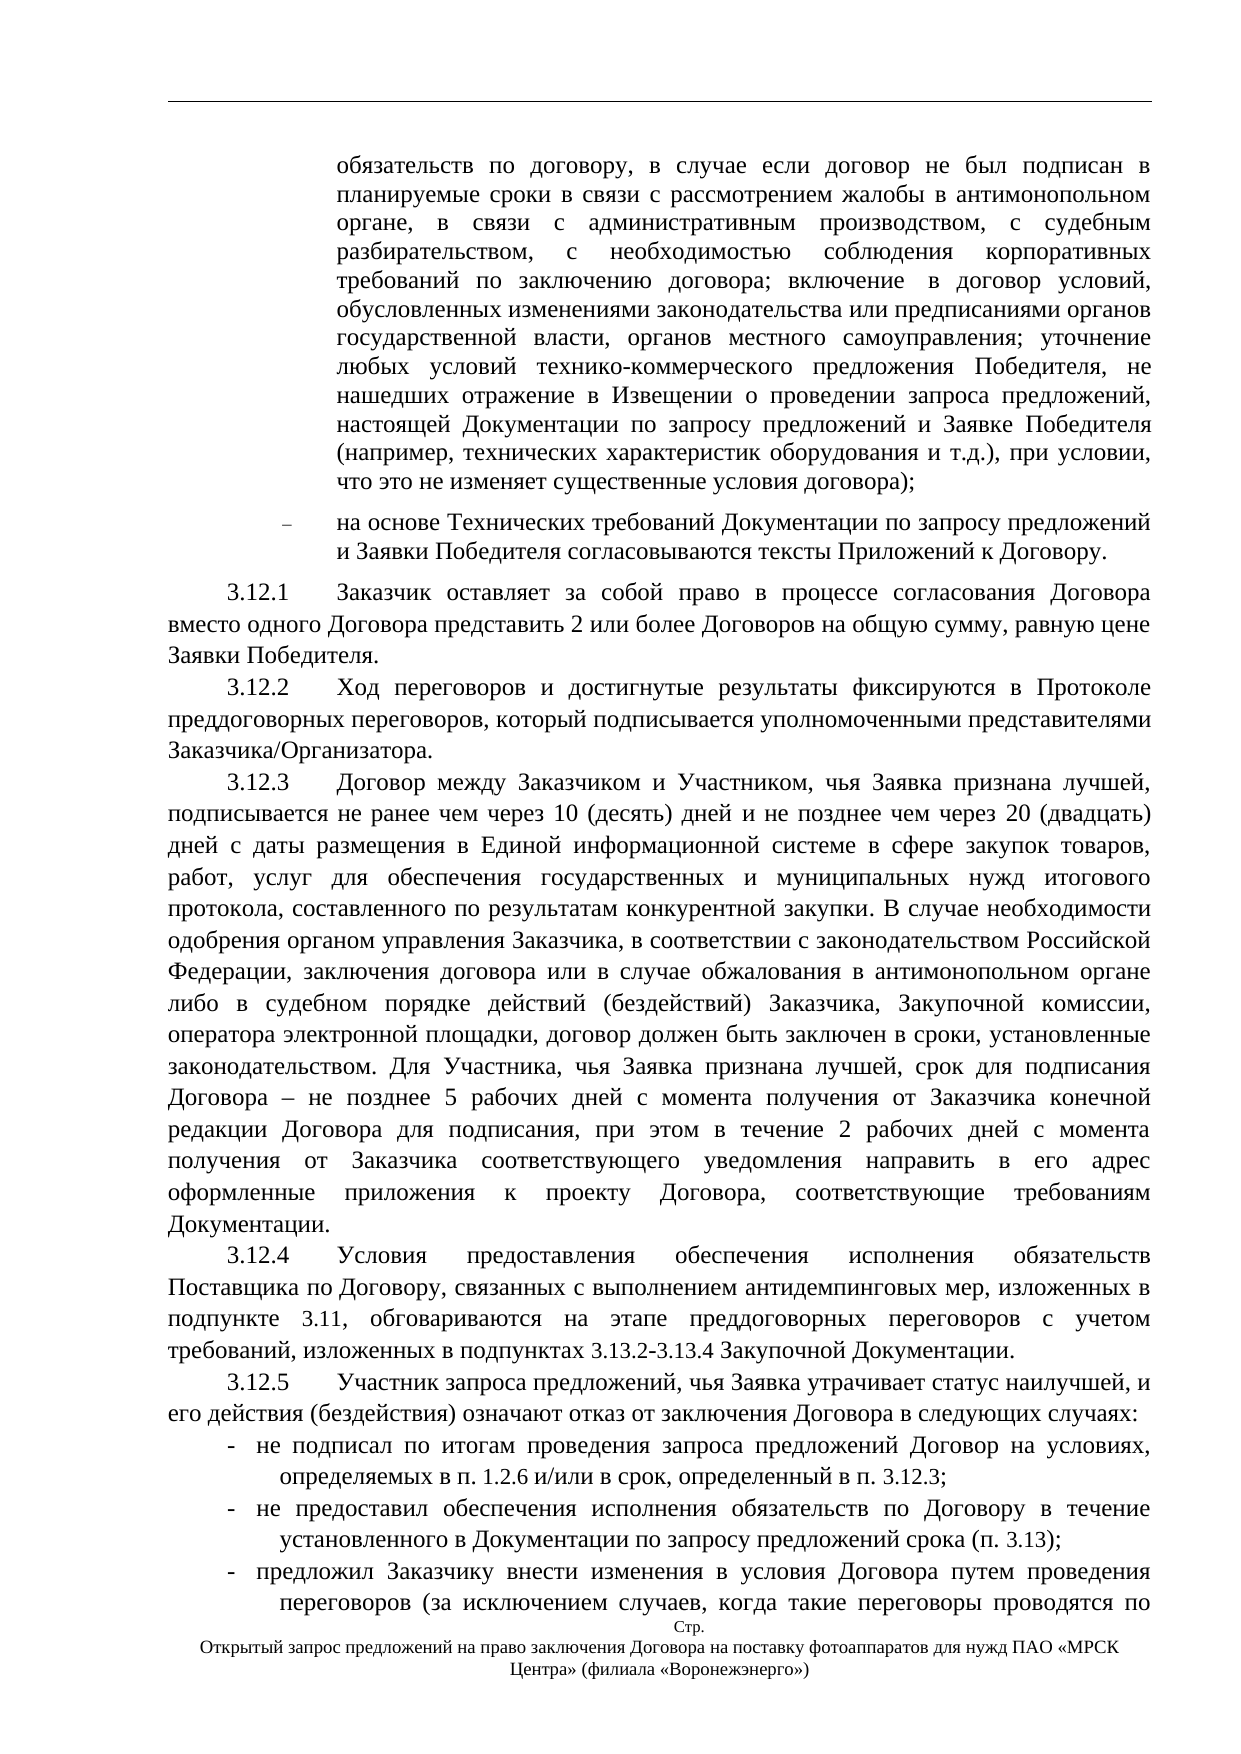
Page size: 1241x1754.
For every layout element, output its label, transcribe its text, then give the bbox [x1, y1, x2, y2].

list Ход переговоров и достигнутые результаты фиксируются в Протоколе преддоговорных переговоров, который подписывается уполномоченными представителями Заказчика/Организатора. [168, 672, 1152, 764]
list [227, 1556, 1152, 1616]
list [280, 150, 1152, 495]
list на основе Технических требований Документации по запросу предложений и Заявки Победителя согласовываются тексты Приложений к Договору. [280, 507, 1152, 565]
list Договор между Заказчиком и Участником, чья Заявка признана лучшей, подписывается не ранее чем через 10 (десять) дней и не позднее чем через 20 (двадцать) дней с даты размещения в Единой информационной системе в сфере закупок товаров, работ, услуг для обеспечения государственных и муниципальных нужд итогового протокола, составленного по результатам конкурентной закупки. В случае необходимости одобрения органом управления Заказчика, в соответствии с законодательством Российской Федерации, заключения договора или в случае обжалования в антимонопольном органе либо в судебном порядке действий (бездействий) Заказчика, Закупочной комиссии, оператора электронной площадки, договор должен быть заключен в сроки, установленные законодательством. Для Участника, чья Заявка признана лучшей, срок для подписания Договора – не позднее 5 рабочих дней с момента получения от Заказчика конечной редакции Договора для подписания, при этом в течение 2 рабочих дней с момента получения от Заказчика соответствующего уведомления направить в его адрес оформленные приложения к проекту Договора, соответствующие требованиям Документации. [168, 767, 1152, 1237]
list Участник запроса предложений, чья Заявка утрачивает статус наилучшей, и его действия (бездействия) означают отказ от заключения Договора в следующих случаях: [168, 1367, 1152, 1427]
list Условия предоставления обеспечения исполнения обязательств Поставщика по Договору, связанных с выполнением антидемпинговых мер, изложенных в подпункте 3.11, обговариваются на этапе преддоговорных переговоров с учетом требований, изложенных в подпунктах 3.13.2-3.13.4 Закупочной Документации. [168, 1240, 1152, 1364]
list Заказчик оставляет за собой право в процессе согласования Договора вместо одного Договора представить 2 или более Договоров на общую сумму, равную цене Заявки Победителя. [168, 577, 1152, 669]
list не подписал по итогам проведения запроса предложений Договор на условиях, определяемых в п. 1.2.6 и/или в срок, определенный в п. 3.12.3; [227, 1430, 1152, 1490]
list не предоставил обеспечения исполнения обязательств по Договору в течение установленного в Документации по запросу предложений срока (п. 3.13); [227, 1493, 1152, 1553]
